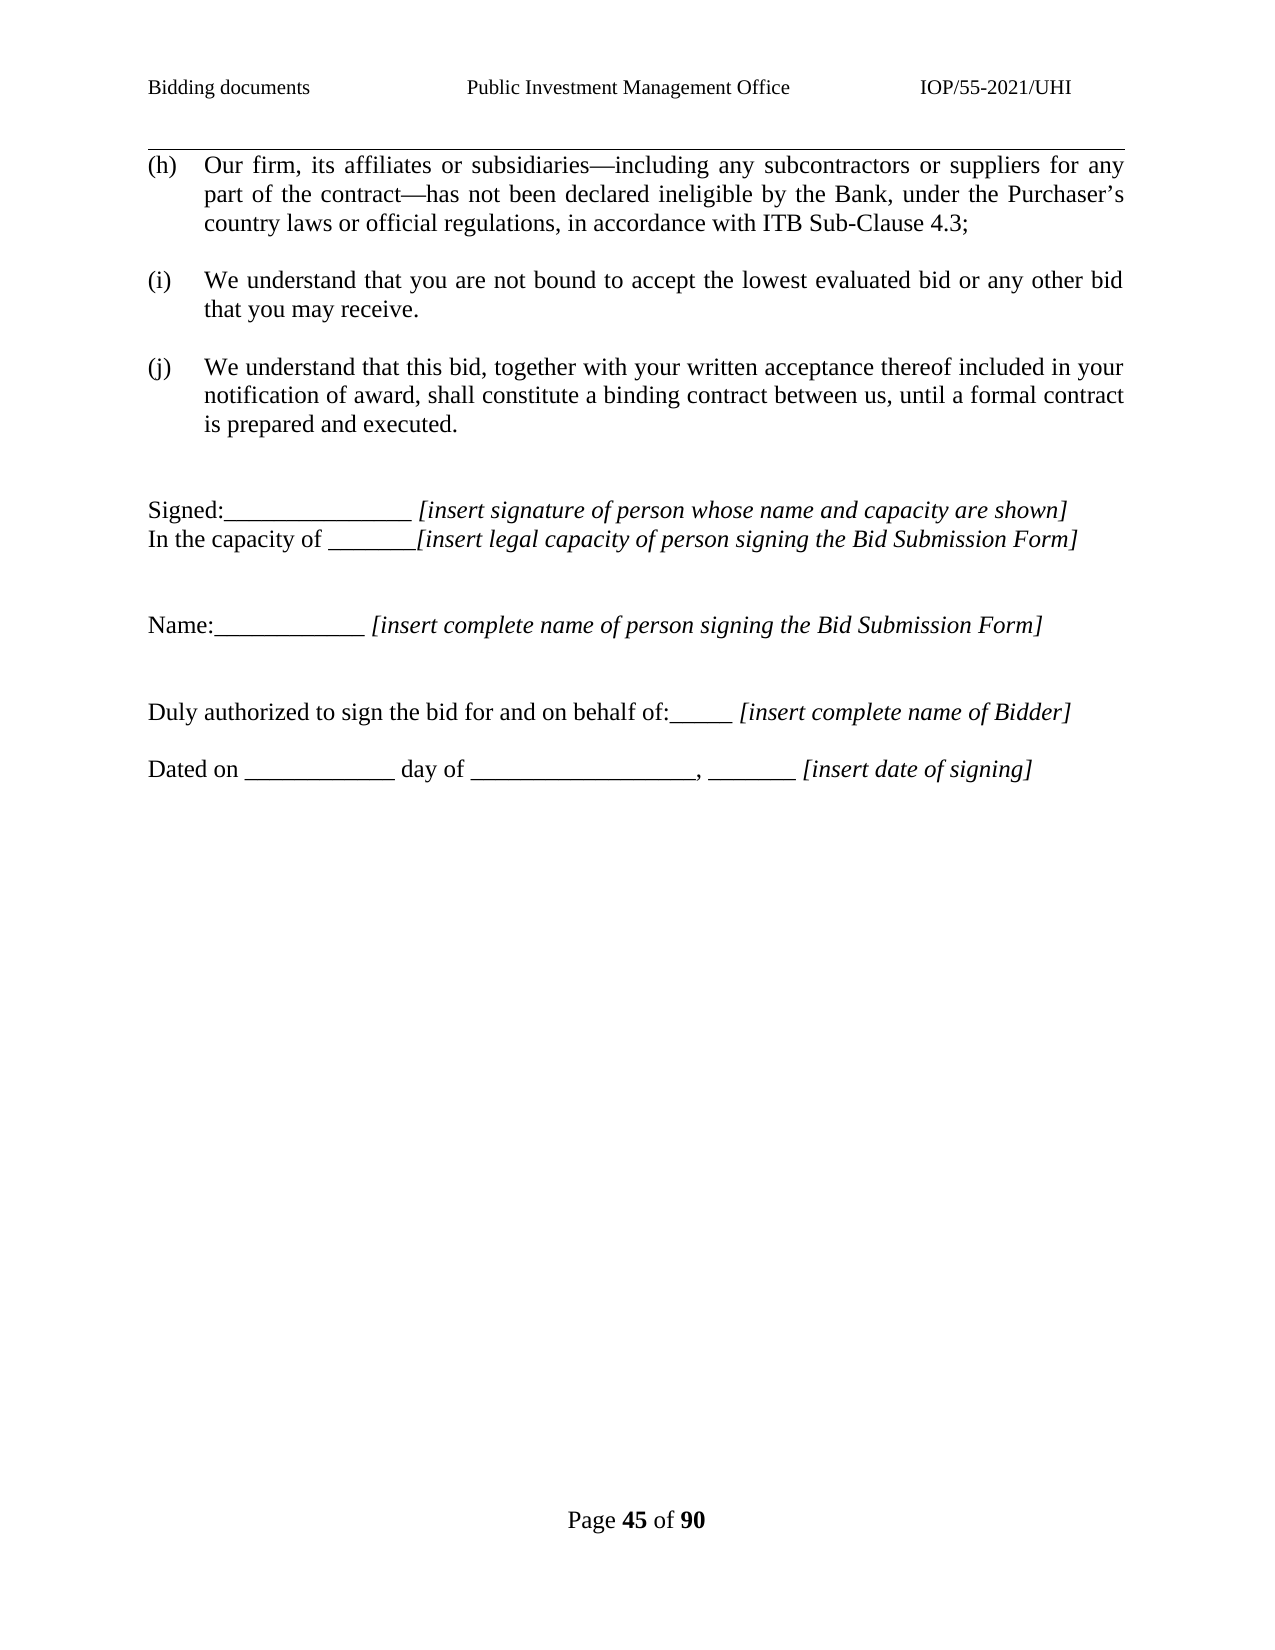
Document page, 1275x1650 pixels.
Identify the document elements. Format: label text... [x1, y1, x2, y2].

list We understand that this bid, together with your written acceptance thereof included in your notification of award, shall constitute a binding contract between us, until a formal contract is prepared and executed. [148, 352, 1125, 438]
list Our firm, its affiliates or subsidiaries—including any subcontractors or suppliers for any part of the contract—has not been declared ineligible by the Bank, under the Purchaser’s country laws or official regulations, in accordance with ITB Sub-Clause 4.3; [148, 150, 1125, 237]
text In the capacity of _______[insert legal capacity of person signing the Bid Submission Form] [148, 524, 1125, 553]
text Signed:_______________ [insert signature of person whose name and capacity are shown] [148, 495, 1125, 524]
text Name:____________ [insert complete name of person signing the Bid Submission Form] [148, 610, 1125, 639]
text Dated on ____________ day of __________________, _______ [insert date of signing] [148, 754, 1125, 783]
list We understand that you are not bound to accept the lowest evaluated bid or any other bid that you may receive. [148, 265, 1125, 323]
text Duly authorized to sign the bid for and on behalf of:_____ [insert complete name of Bidder] [148, 697, 1125, 725]
